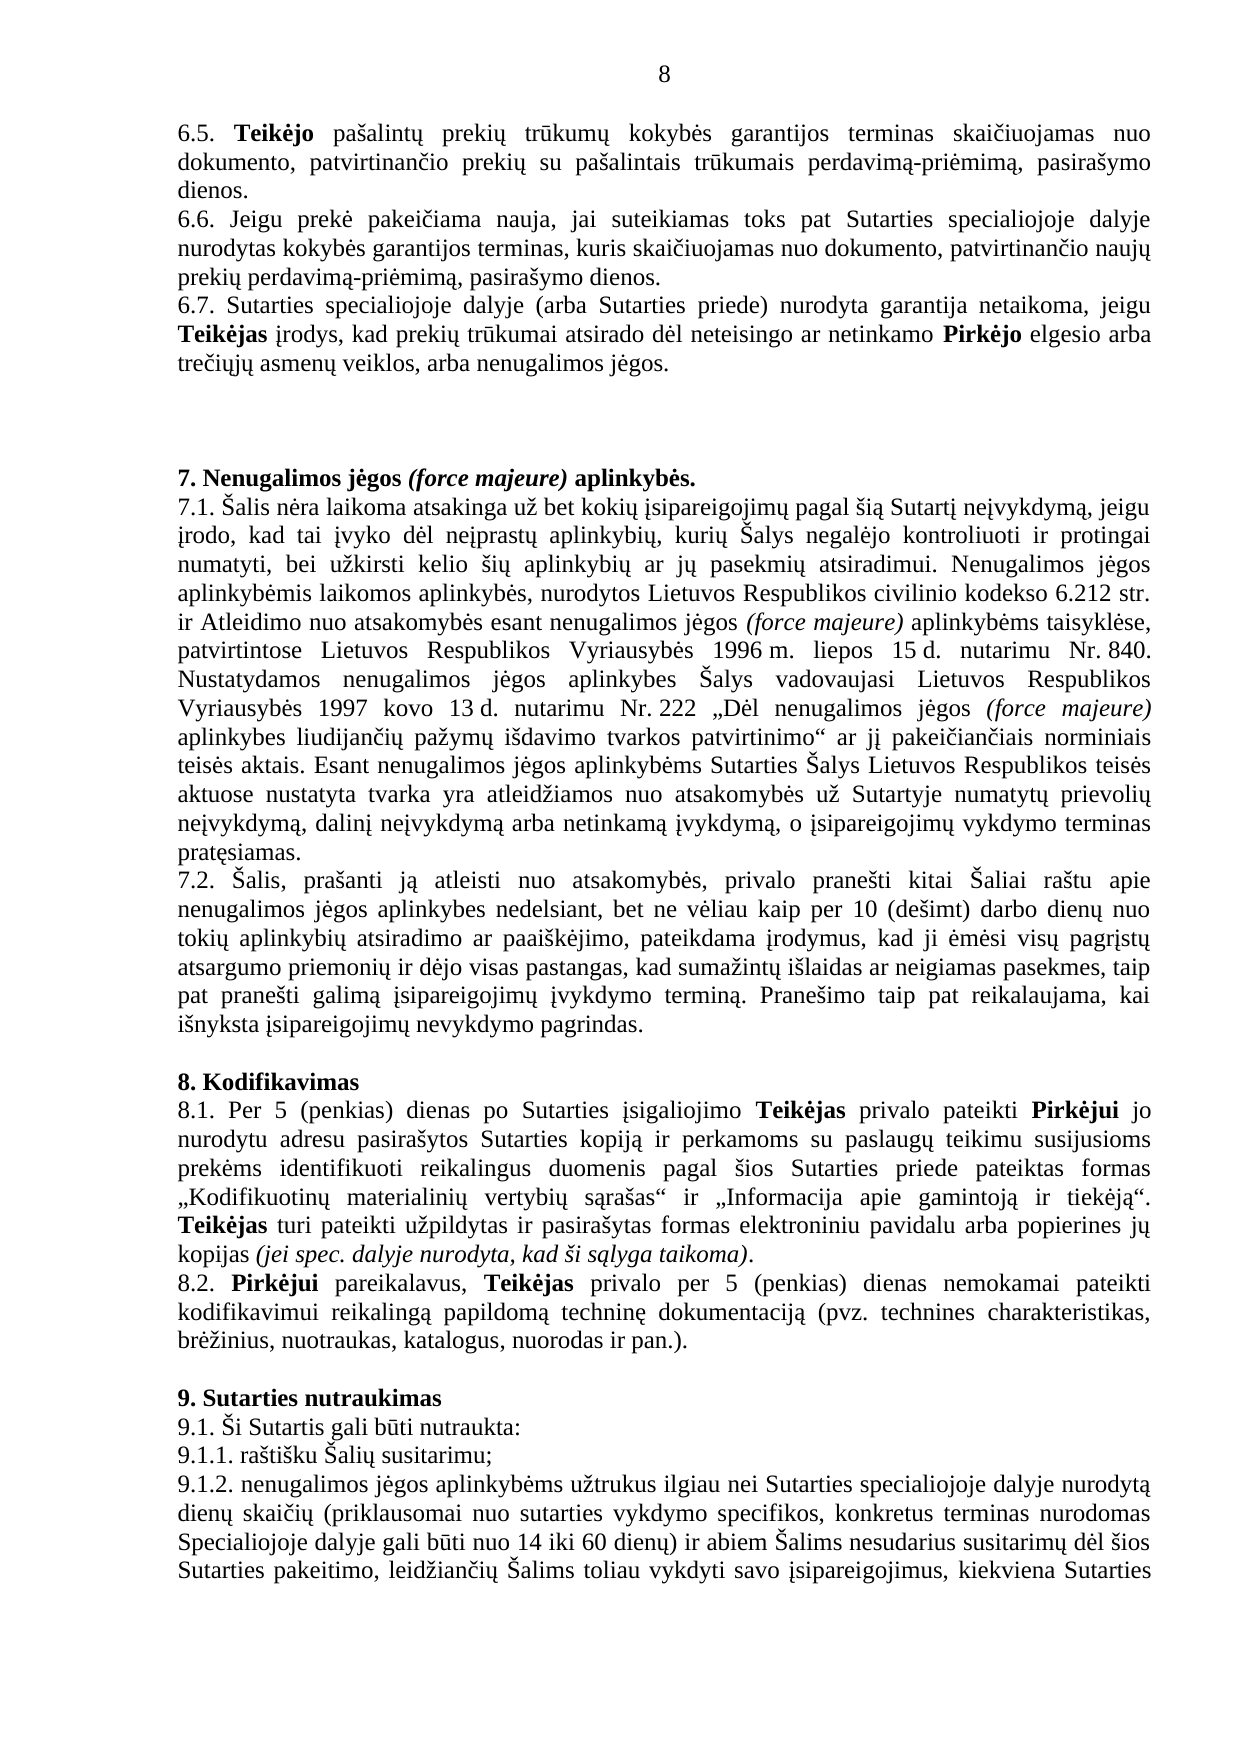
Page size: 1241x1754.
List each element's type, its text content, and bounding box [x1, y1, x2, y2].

text 7. Nenugalimos jėgos (force majeure) aplinkybės. [177, 463, 1152, 492]
text 8.2. Pirkėjui pareikalavus, Teikėjas privalo per 5 (penkias) dienas nemokamai pateikti kodifikavimui reikalingą papildomą techninę dokumentaciją (pvz. technines charakteristikas, brėžinius, nuotraukas, katalogus, nuorodas ir pan.). [177, 1268, 1152, 1354]
text 9. Sutarties nutraukimas [177, 1383, 1152, 1412]
text 7.2. Šalis, prašanti ją atleisti nuo atsakomybės, privalo pranešti kitai Šaliai raštu apie nenugalimos jėgos aplinkybes nedelsiant, bet ne vėliau kaip per 10 (dešimt) darbo dienų nuo tokių aplinkybių atsiradimo ar paaiškėjimo, pateikdama įrodymus, kad ji ėmėsi visų pagrįstų atsargumo priemonių ir dėjo visas pastangas, kad sumažintų išlaidas ar neigiamas pasekmes, taip pat pranešti galimą įsipareigojimų įvykdymo terminą. Pranešimo taip pat reikalaujama, kai išnyksta įsipareigojimų nevykdymo pagrindas. [177, 866, 1152, 1038]
text 9.1. Ši Sutartis gali būti nutraukta: [177, 1412, 1152, 1441]
text 6.5. Teikėjo pašalintų prekių trūkumų kokybės garantijos terminas skaičiuojamas nuo dokumento, patvirtinančio prekių su pašalintais trūkumais perdavimą-priėmimą, pasirašymo dienos. [177, 118, 1152, 204]
text 7.1. Šalis nėra laikoma atsakinga už bet kokių įsipareigojimų pagal šią Sutartį neįvykdymą, jeigu įrodo, kad tai įvyko dėl neįprastų aplinkybių, kurių Šalys negalėjo kontroliuoti ir protingai numatyti, bei užkirsti kelio šių aplinkybių ar jų pasekmių atsiradimui. Nenugalimos jėgos aplinkybėmis laikomos aplinkybės, nurodytos Lietuvos Respublikos civilinio kodekso 6.212 str. ir Atleidimo nuo atsakomybės esant nenugalimos jėgos (force majeure) aplinkybėms taisyklėse, patvirtintose Lietuvos Respublikos Vyriausybės . liepos 15 d. nutarimu Nr. 840. Nustatydamos nenugalimos jėgos aplinkybes Šalys vadovaujasi Lietuvos Respublikos Vyriausybės 1997 kovo 13 d. nutarimu Nr. 222 „Dėl nenugalimos jėgos (force majeure) aplinkybes liudijančių pažymų išdavimo tvarkos patvirtinimo“ ar jį pakeičiančiais norminiais teisės aktais. Esant nenugalimos jėgos aplinkybėms Sutarties Šalys Lietuvos Respublikos teisės aktuose nustatyta tvarka yra atleidžiamos nuo atsakomybės už Sutartyje numatytų prievolių neįvykdymą, dalinį neįvykdymą arba netinkamą įvykdymą, o įsipareigojimų vykdymo terminas pratęsiamas. [177, 492, 1152, 866]
text 6.6. Jeigu prekė pakeičiama nauja, jai suteikiamas toks pat Sutarties specialiojoje dalyje nurodytas kokybės garantijos terminas, kuris skaičiuojamas nuo dokumento, patvirtinančio naujų prekių perdavimą-priėmimą, pasirašymo dienos. [177, 204, 1152, 291]
text 9.1.1. raštišku Šalių susitarimu; [177, 1441, 1152, 1469]
text 8.1. Per 5 (penkias) dienas po Sutarties įsigaliojimo Teikėjas privalo pateikti Pirkėjui jo nurodytu adresu pasirašytos Sutarties kopiją ir perkamoms su paslaugų teikimu susijusioms prekėms identifikuoti reikalingus duomenis pagal šios Sutarties priede pateiktas formas „Kodifikuotinų materialinių vertybių sąrašas“ ir „Informacija apie gamintoją ir tiekėją“. Teikėjas turi pateikti užpildytas ir pasirašytas formas elektroniniu pavidalu arba popierines jų kopijas (jei spec. dalyje nurodyta, kad ši sąlyga taikoma). [177, 1096, 1152, 1268]
text 8. Kodifikavimas [177, 1067, 1152, 1096]
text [177, 1469, 1152, 1584]
text 6.7. Sutarties specialiojoje dalyje (arba Sutarties priede) nurodyta garantija netaikoma, jeigu Teikėjas įrodys, kad prekių trūkumai atsirado dėl neteisingo ar netinkamo Pirkėjo elgesio arba trečiųjų asmenų veiklos, arba nenugalimos jėgos. [177, 291, 1152, 377]
